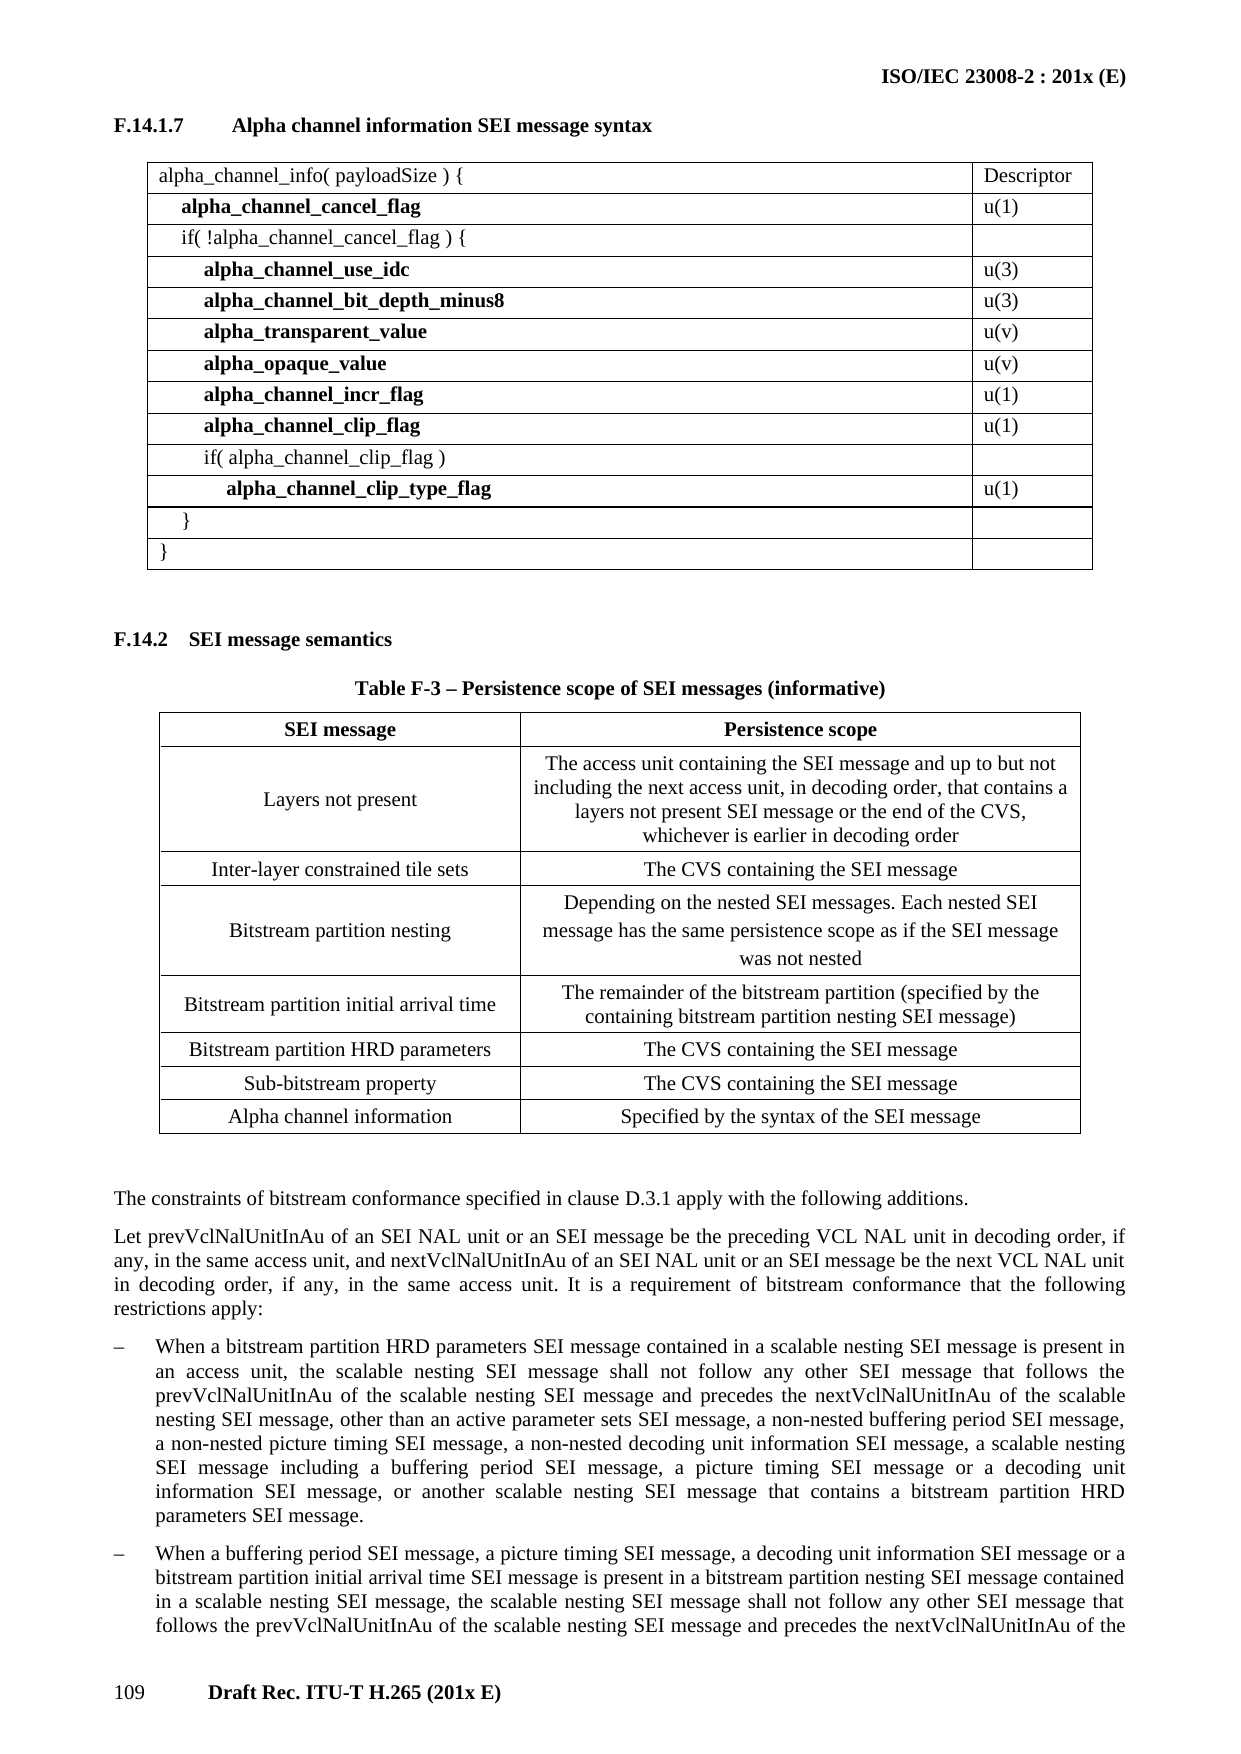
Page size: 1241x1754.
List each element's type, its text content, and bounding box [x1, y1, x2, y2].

text – When a bitstream partition HRD parameters SEI message contained in a scalable nesting SEI message is present in an access unit, the scalable nesting SEI message shall not follow any other SEI message that follows the prevVclNalUnitInAu of the scalable nesting SEI message and precedes the nextVclNalUnitInAu of the scalable nesting SEI message, other than an active parameter sets SEI message, a non-nested buffering period SEI message, a non-nested picture timing SEI message, a non-nested decoding unit information SEI message, a scalable nesting SEI message including a buffering period SEI message, a picture timing SEI message or a decoding unit information SEI message, or another scalable nesting SEI message that contains a bitstream partition HRD parameters SEI message. [113, 1334, 1127, 1527]
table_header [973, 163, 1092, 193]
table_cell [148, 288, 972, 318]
text Let prevVclNalUnitInAu of an SEI NAL unit or an SEI message be the preceding VCL NAL unit in decoding order, if any, in the same access unit, and nextVclNalUnitInAu of an SEI NAL unit or an SEI message be the next VCL NAL unit in decoding order, if any, in the same access unit. It is a requirement of bitstream conformance that the following restrictions apply: [113, 1224, 1127, 1320]
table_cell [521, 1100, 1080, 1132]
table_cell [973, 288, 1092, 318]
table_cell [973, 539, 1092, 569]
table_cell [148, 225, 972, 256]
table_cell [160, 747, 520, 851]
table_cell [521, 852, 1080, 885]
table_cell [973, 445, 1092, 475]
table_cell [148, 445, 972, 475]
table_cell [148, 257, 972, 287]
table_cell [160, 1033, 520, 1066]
text Table F-3 – Persistence scope of SEI messages (informative) [113, 676, 1127, 700]
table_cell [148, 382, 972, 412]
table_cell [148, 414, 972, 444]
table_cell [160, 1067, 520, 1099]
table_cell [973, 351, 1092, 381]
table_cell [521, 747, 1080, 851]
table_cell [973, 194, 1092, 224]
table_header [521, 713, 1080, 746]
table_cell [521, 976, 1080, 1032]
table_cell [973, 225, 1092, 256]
list SEI message semantics [113, 627, 1127, 651]
text The constraints of bitstream conformance specified in clause D.3.1 apply with the following additions. [113, 1186, 1127, 1210]
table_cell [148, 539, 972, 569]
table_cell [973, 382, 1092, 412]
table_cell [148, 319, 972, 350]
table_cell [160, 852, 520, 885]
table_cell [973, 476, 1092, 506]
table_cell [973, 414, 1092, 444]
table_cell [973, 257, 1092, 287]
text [113, 1541, 1127, 1637]
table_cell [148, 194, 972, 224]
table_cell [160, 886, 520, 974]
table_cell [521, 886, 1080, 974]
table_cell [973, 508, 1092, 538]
list Alpha channel information SEI message syntax [113, 113, 1127, 137]
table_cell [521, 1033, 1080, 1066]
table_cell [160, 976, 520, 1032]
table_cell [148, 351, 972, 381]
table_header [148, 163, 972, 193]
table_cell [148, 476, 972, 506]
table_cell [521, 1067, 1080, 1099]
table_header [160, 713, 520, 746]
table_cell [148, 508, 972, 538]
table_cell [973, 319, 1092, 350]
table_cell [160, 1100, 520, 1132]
